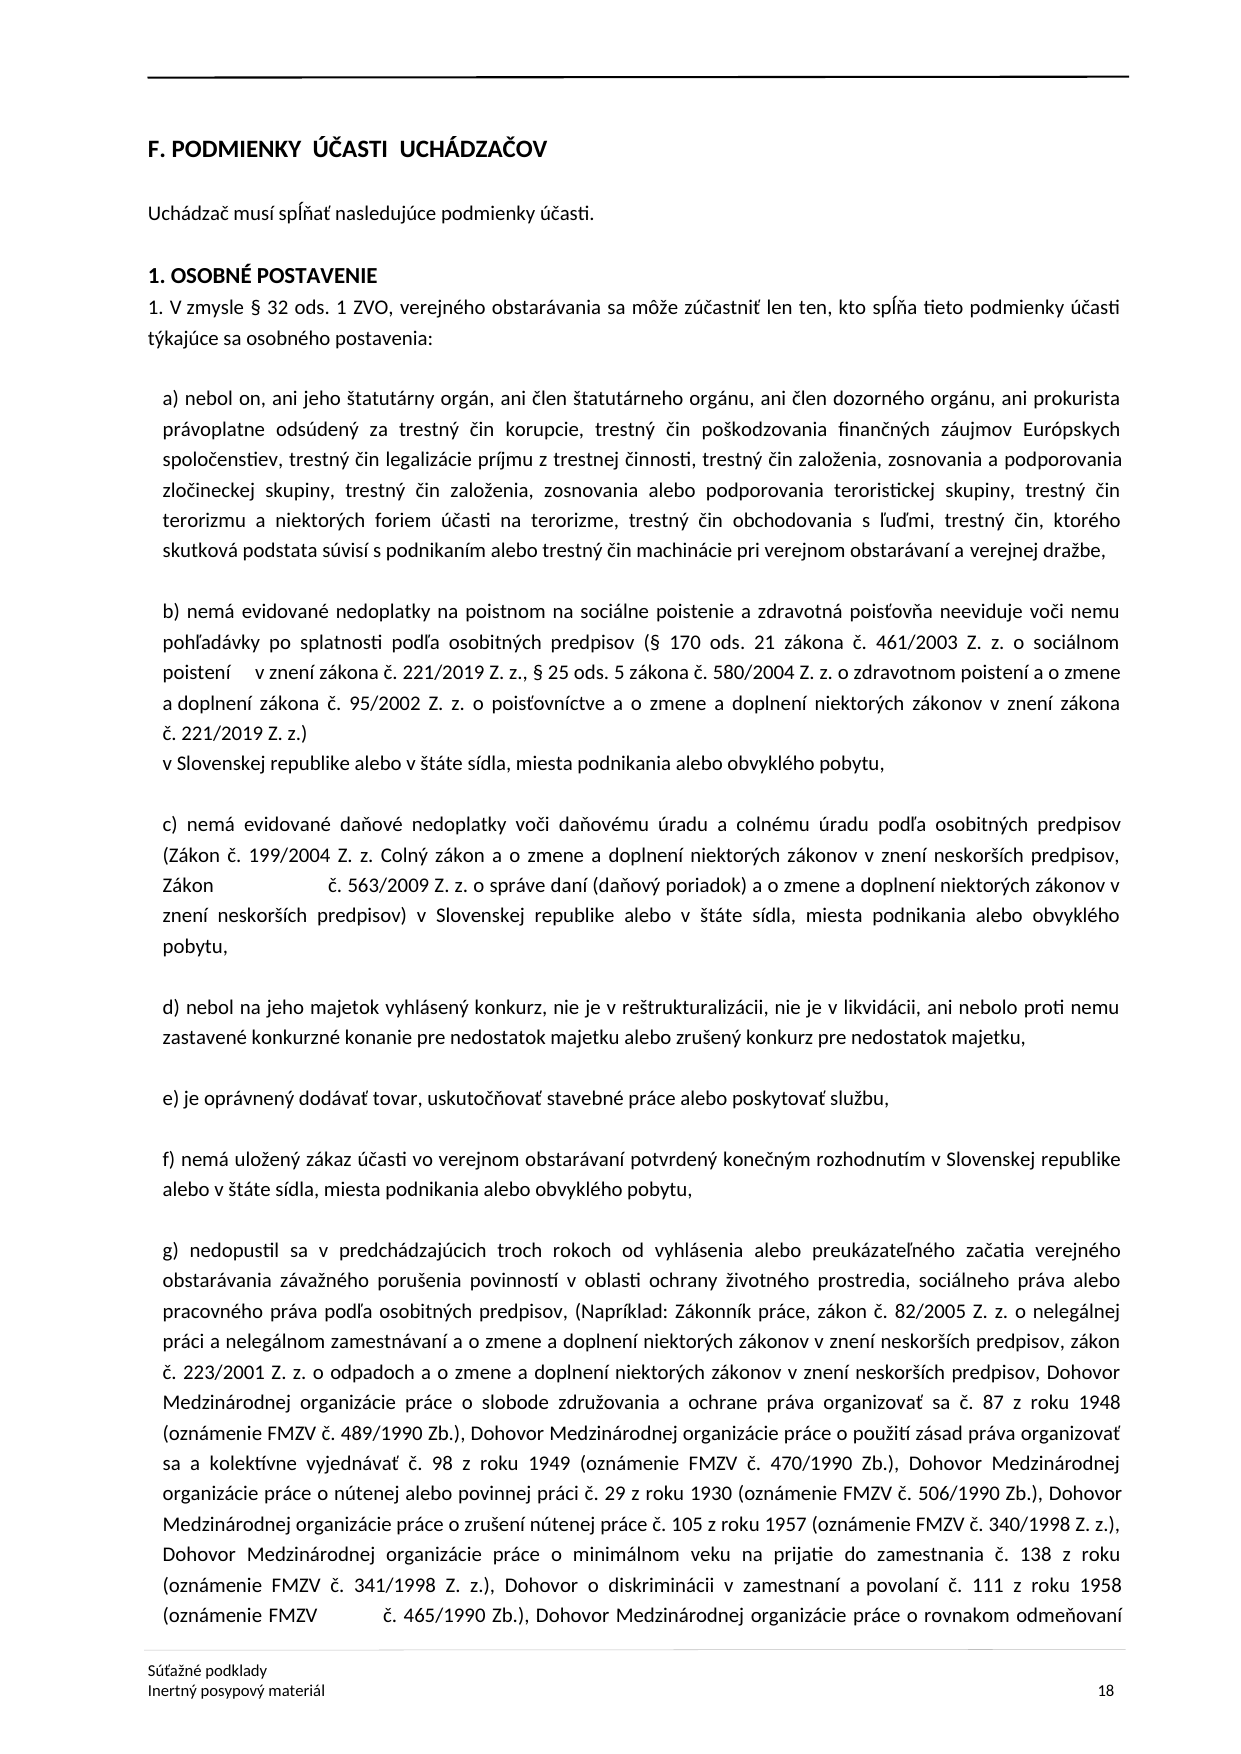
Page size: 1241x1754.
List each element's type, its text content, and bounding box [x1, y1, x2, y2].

text c) nemá evidované daňové nedoplatky voči daňovému úradu a colnému úradu podľa osobitných predpisov (Zákon č. 199/2004 Z. z. Colný zákon a o zmene a doplnení niektorých zákonov v znení neskorších predpisov, Zákon č. 563/2009 Z. z. o správe daní (daňový poriadok) a o zmene a doplnení niektorých zákonov v znení neskorších predpisov) v Slovenskej republike alebo v štáte sídla, miesta podnikania alebo obvyklého pobytu, [162, 811, 1122, 958]
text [162, 1237, 1122, 1628]
text d) nebol na jeho majetok vyhlásený konkurz, nie je v reštrukturalizácii, nie je v likvidácii, ani nebolo proti nemu zastavené konkurzné konanie pre nedostatok majetku alebo zrušený konkurz pre nedostatok majetku, [162, 994, 1122, 1050]
text 1. V zmysle § 32 ods. 1 ZVO, verejného obstarávania sa môže zúčastniť len ten, kto spĺňa tieto podmienky účasti týkajúce sa osobného postavenia: [148, 294, 1122, 350]
text v Slovenskej republike alebo v štáte sídla, miesta podnikania alebo obvyklého pobytu, [162, 751, 1122, 776]
text e) je oprávnený dodávať tovar, uskutočňovať stavebné práce alebo poskytovať službu, [162, 1085, 1122, 1111]
text f) nemá uložený zákaz účasti vo verejnom obstarávaní potvrdený konečným rozhodnutím v Slovenskej republike alebo v štáte sídla, miesta podnikania alebo obvyklého pobytu, [162, 1146, 1122, 1202]
text b) nemá evidované nedoplatky na poistnom na sociálne poistenie a zdravotná poisťovňa neeviduje voči nemu pohľadávky po splatnosti podľa osobitných predpisov (§ 170 ods. 21 zákona č. 461/2003 Z. z. o sociálnom poistení v znení zákona č. 221/2019 Z. z., § 25 ods. 5 zákona č. 580/2004 Z. z. o zdravotnom poistení a o zmene a doplnení zákona č. 95/2002 Z. z. o poisťovníctve a o zmene a doplnení niektorých zákonov v znení zákona č. 221/2019 Z. z.) [162, 598, 1122, 746]
text F. PODMIENKY ÚČASTI UCHÁDZAČOV [148, 133, 1122, 163]
text 1. OSOBNÉ POSTAVENIE [148, 261, 1122, 289]
text a) nebol on, ani jeho štatutárny orgán, ani člen štatutárneho orgánu, ani člen dozorného orgánu, ani prokurista právoplatne odsúdený za trestný čin korupcie, trestný čin poškodzovania finančných záujmov Európskych spoločenstiev, trestný čin legalizácie príjmu z trestnej činnosti, trestný čin založenia, zosnovania a podporovania zločineckej skupiny, trestný čin založenia, zosnovania alebo podporovania teroristickej skupiny, trestný čin terorizmu a niektorých foriem účasti na terorizme, trestný čin obchodovania s ľuďmi, trestný čin, ktorého skutková podstata súvisí s podnikaním alebo trestný čin machinácie pri verejnom obstarávaní a verejnej dražbe, [162, 386, 1122, 563]
text Uchádzač musí spĺňať nasledujúce podmienky účasti. [148, 200, 1122, 225]
